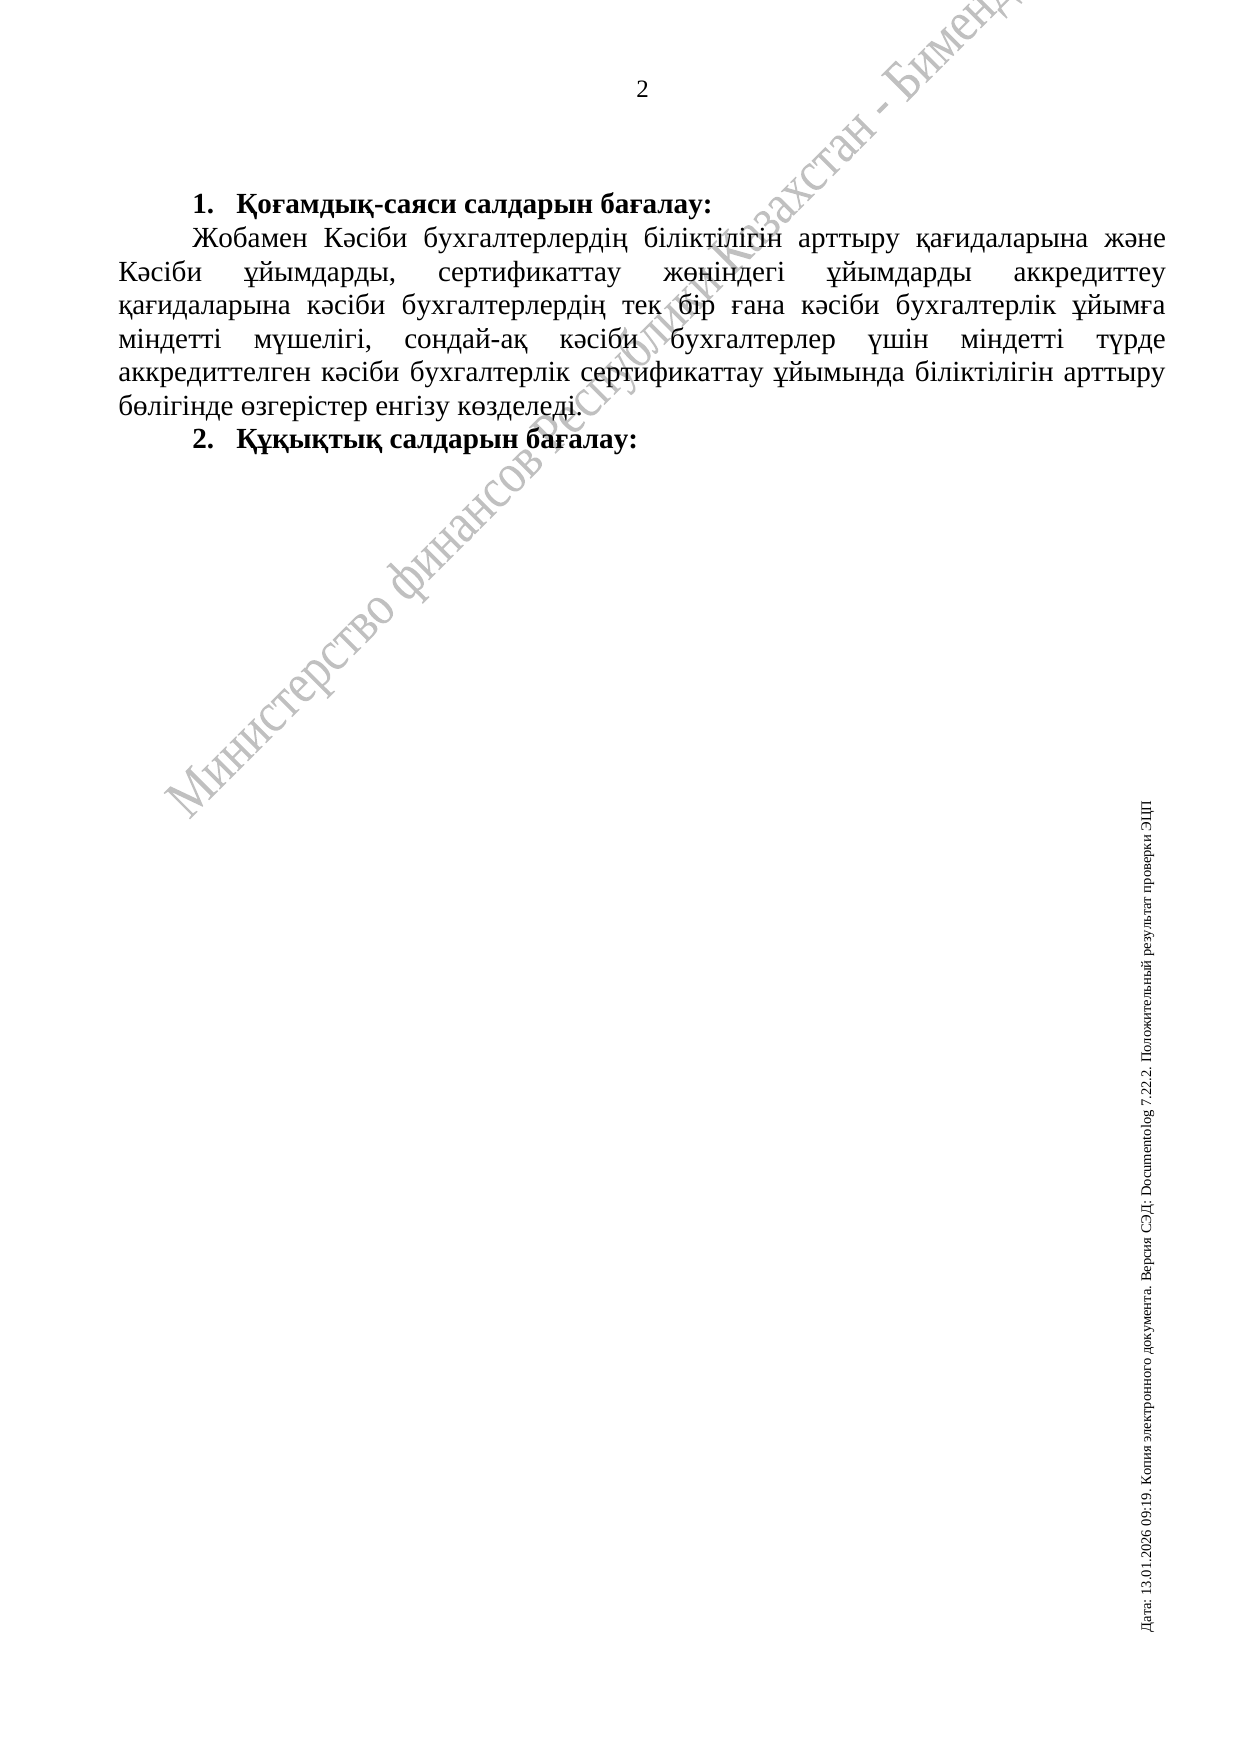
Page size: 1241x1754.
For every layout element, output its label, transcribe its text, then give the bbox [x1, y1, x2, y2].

text 1. Қоғамдық-саяси салдарын бағалау: [118, 187, 1167, 220]
text Жобамен Кәсіби бухгалтерлердің біліктілігін арттыру қағидаларына және Кәсіби ұйымдарды, сертификаттау жөніндегі ұйымдарды аккредиттеу қағидаларына кәсіби бухгалтерлердің тек бір ғана кәсіби бухгалтерлік ұйымға міндетті мүшелігі, сондай-ақ кәсіби бухгалтерлер үшін міндетті түрде аккредиттелген кәсіби бухгалтерлік сертификаттау ұйымында біліктілігін арттыру бөлігінде өзгерістер енгізу көзделеді. [118, 220, 1167, 421]
text 2. Құқықтық салдарын бағалау: [118, 421, 1167, 455]
